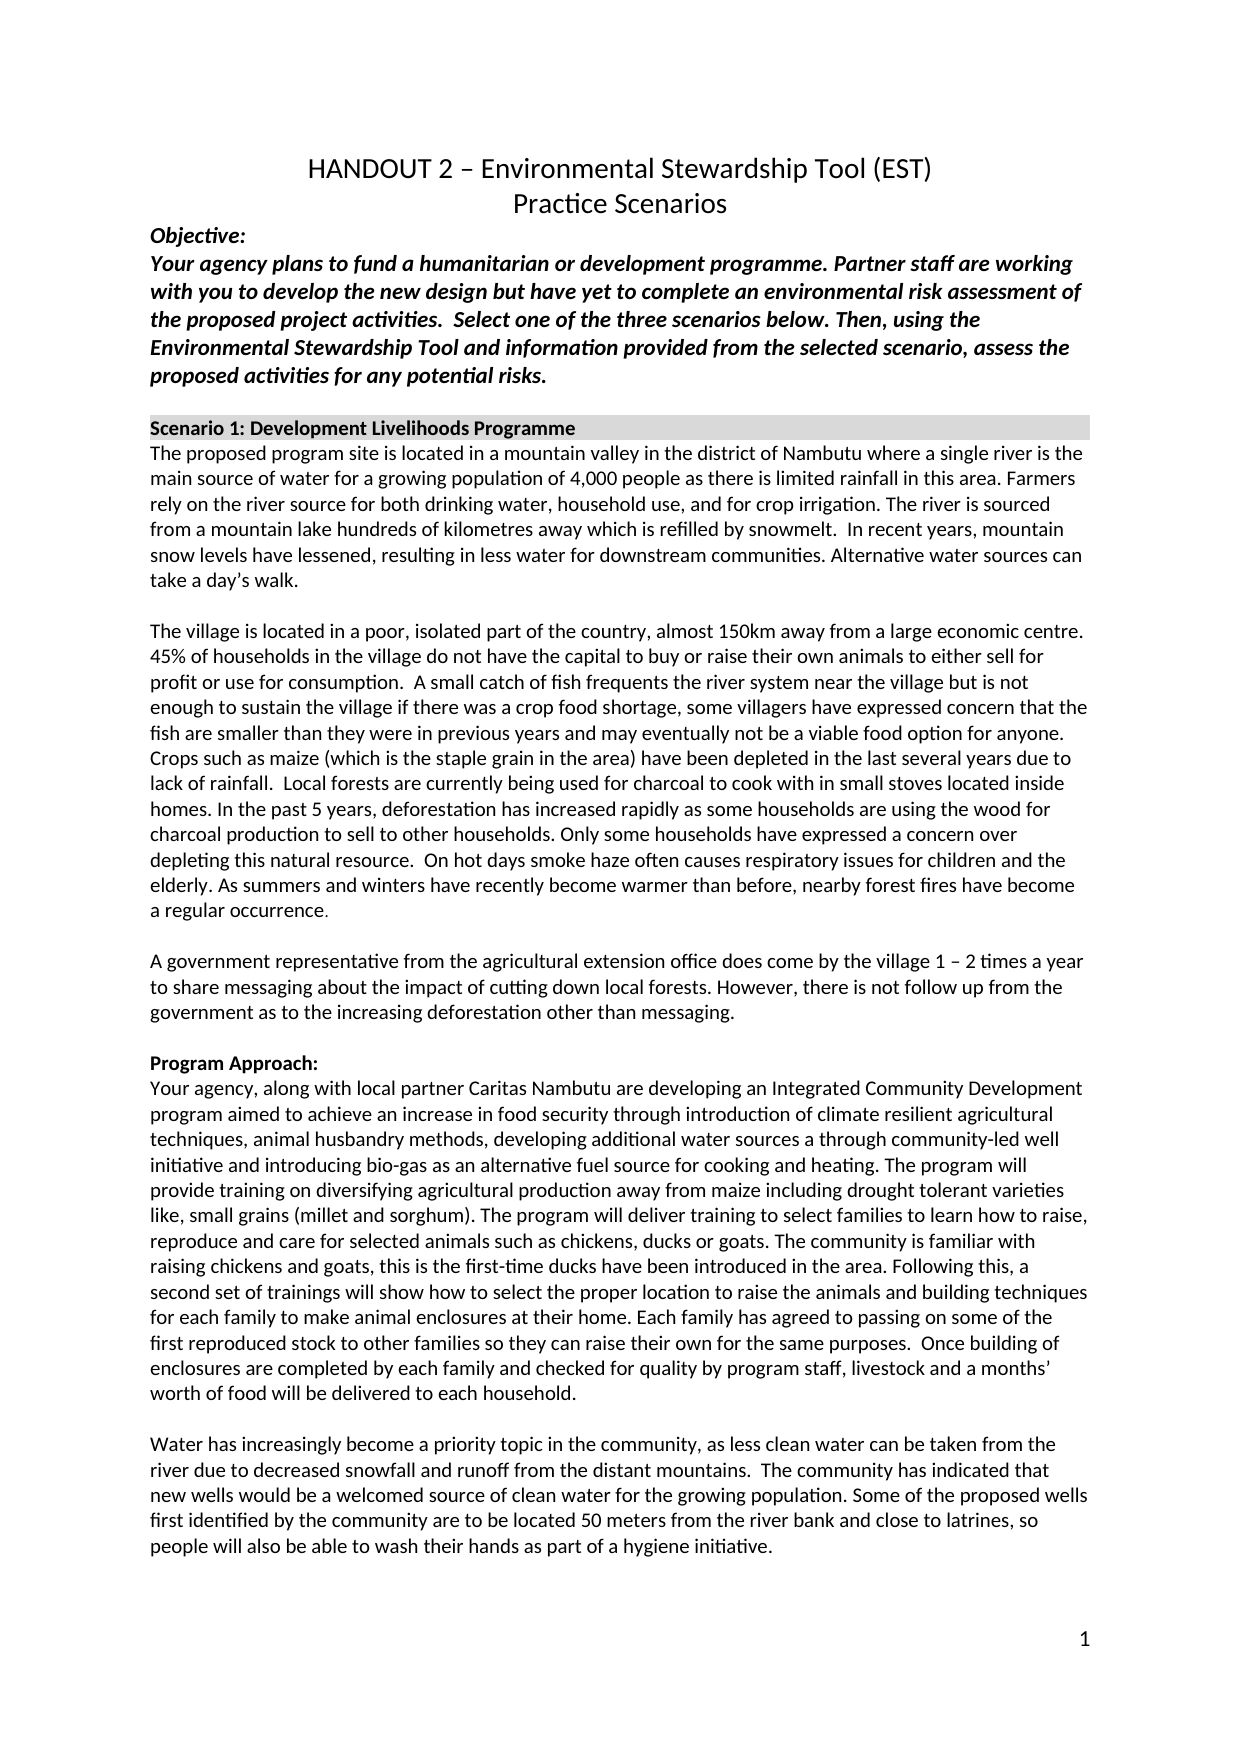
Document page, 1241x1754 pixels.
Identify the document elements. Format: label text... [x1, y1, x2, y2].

text Your agency plans to fund a humanitarian or development programme. Partner staff are working with you to develop the new design but have yet to complete an environmental risk assessment of the proposed project activities. Select one of the three scenarios below. Then, using the Environmental Stewardship Tool and information provided from the selected scenario, assess the proposed activities for any potential risks. [150, 249, 1090, 389]
text A government representative from the agricultural extension office does come by the village 1 – 2 times a year to share messaging about the impact of cutting down local forests. However, there is not follow up from the government as to the increasing deforestation other than messaging. [150, 948, 1090, 1025]
text The proposed program site is located in a mountain valley in the district of Nambutu where a single river is the main source of water for a growing population of 4,000 people as there is limited rainfall in this area. Farmers rely on the river source for both drinking water, household use, and for crop irrigation. The river is sourced from a mountain lake hundreds of kilometres away which is refilled by snowmelt. In recent years, mountain snow levels have lessened, resulting in less water for downstream communities. Alternative water sources can take a day’s walk. [150, 440, 1090, 593]
text HANDOUT 2 – Environmental Stewardship Tool (EST) [150, 150, 1090, 186]
text The village is located in a poor, isolated part of the country, almost 150km away from a large economic centre. 45% of households in the village do not have the capital to buy or raise their own animals to either sell for profit or use for consumption. A small catch of fish frequents the river system near the village but is not enough to sustain the village if there was a crop food shortage, some villagers have expressed concern that the fish are smaller than they were in previous years and may eventually not be a viable food option for anyone. Crops such as maize (which is the staple grain in the area) have been depleted in the last several years due to lack of rainfall. Local forests are currently being used for charcoal to cook with in small stoves located inside homes. In the past 5 years, deforestation has increased rapidly as some households are using the wood for charcoal production to sell to other households. Only some households have expressed a concern over depleting this natural resource. On hot days smoke haze often causes respiratory issues for children and the elderly. As summers and winters have recently become warmer than before, nearby forest fires have become a regular occurrence. [150, 618, 1090, 923]
text Objective: [150, 221, 1090, 249]
text Program Approach: [150, 1050, 1090, 1076]
text Your agency, along with local partner Caritas Nambutu are developing an Integrated Community Development program aimed to achieve an increase in food security through introduction of climate resilient agricultural techniques, animal husbandry methods, developing additional water sources a through community-led well initiative and introducing bio-gas as an alternative fuel source for cooking and heating. The program will provide training on diversifying agricultural production away from maize including drought tolerant varieties like, small grains (millet and sorghum). The program will deliver training to select families to learn how to raise, reproduce and care for selected animals such as chickens, ducks or goats. The community is familiar with raising chickens and goats, this is the first-time ducks have been introduced in the area. Following this, a second set of trainings will show how to select the proper location to raise the animals and building techniques for each family to make animal enclosures at their home. Each family has agreed to passing on some of the first reproduced stock to other families so they can raise their own for the same purposes. Once building of enclosures are completed by each family and checked for quality by program staff, livestock and a months’ worth of food will be delivered to each household. [150, 1076, 1090, 1406]
text Scenario 1: Development Livelihoods Programme [150, 415, 1090, 440]
text Practice Scenarios [150, 186, 1090, 221]
text Water has increasingly become a priority topic in the community, as less clean water can be taken from the river due to decreased snowfall and runoff from the distant mountains. The community has indicated that new wells would be a welcomed source of clean water for the growing population. Some of the proposed wells first identified by the community are to be located 50 meters from the river bank and close to latrines, so people will also be able to wash their hands as part of a hygiene initiative. [150, 1431, 1090, 1558]
